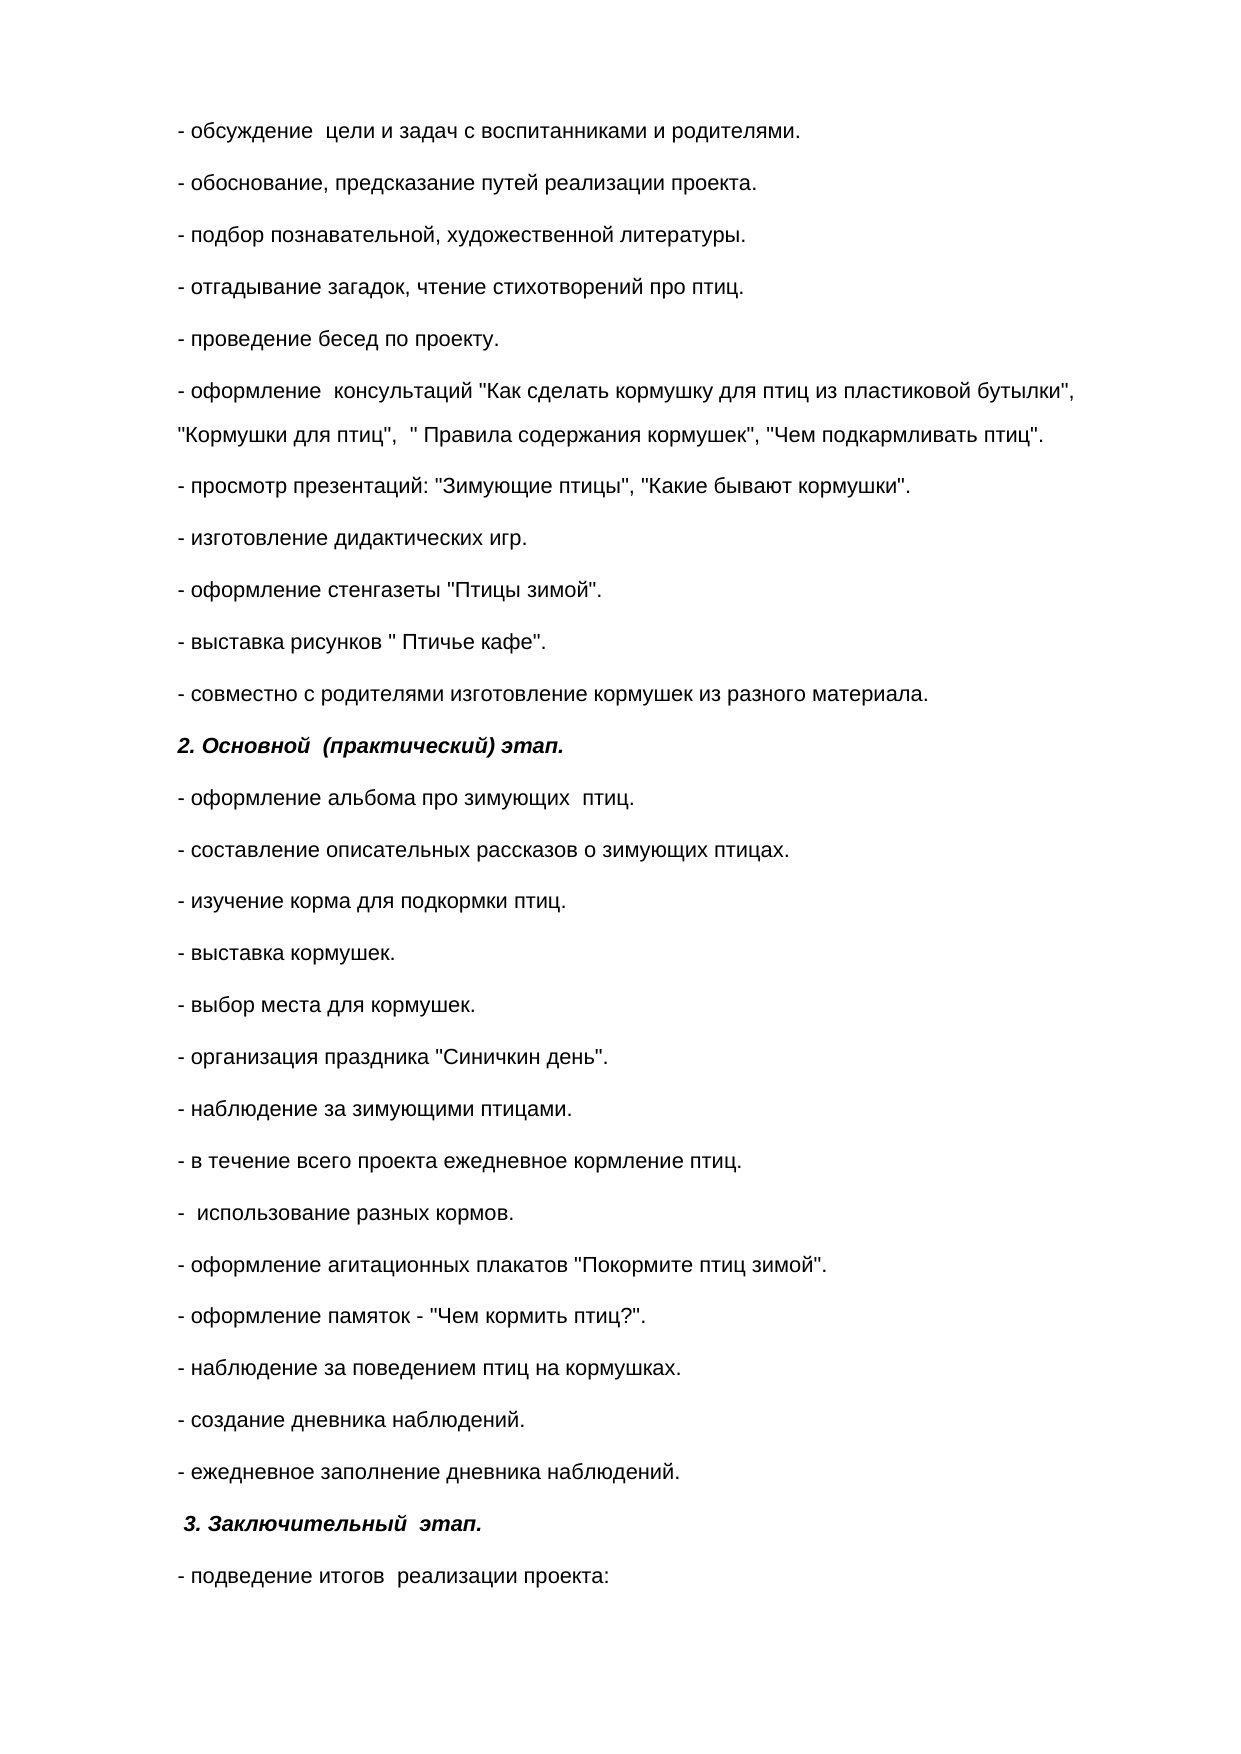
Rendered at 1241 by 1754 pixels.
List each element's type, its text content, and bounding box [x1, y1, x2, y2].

text - изготовление дидактических игр. [177, 525, 1152, 551]
text - организация праздника "Синичкин день". [177, 1044, 1152, 1069]
text - изучение корма для подкормки птиц. [177, 888, 1152, 914]
text - выставка рисунков " Птичье кафе". [177, 629, 1152, 654]
text - совместно с родителями изготовление кормушек из разного материала. [177, 681, 1152, 706]
text - оформление стенгазеты "Птицы зимой". [177, 577, 1152, 602]
text - в течение всего проекта ежедневное кормление птиц. [177, 1148, 1152, 1173]
text - оформление памяток - "Чем кормить птиц?". [177, 1303, 1152, 1329]
text - ежедневное заполнение дневника наблюдений. [177, 1459, 1152, 1484]
text - составление описательных рассказов о зимующих птицах. [177, 837, 1152, 862]
text 3. Заключительный этап. [177, 1511, 1152, 1536]
text - проведение бесед по проекту. [177, 326, 1152, 351]
text - наблюдение за зимующими птицами. [177, 1096, 1152, 1121]
text - подведение итогов реализации проекта: [177, 1563, 1152, 1588]
text - просмотр презентаций: "Зимующие птицы", "Какие бывают кормушки". [177, 473, 1152, 499]
text - оформление консультаций "Как сделать кормушку для птиц из пластиковой бутылки", "Кормушки для птиц", " Правила содержания кормушек", "Чем подкармливать птиц". [177, 377, 1152, 447]
text - обсуждение цели и задач с воспитанниками и родителями. [177, 118, 1152, 143]
text - оформление агитационных плакатов "Покормите птиц зимой". [177, 1252, 1152, 1277]
text - наблюдение за поведением птиц на кормушках. [177, 1355, 1152, 1381]
text - выбор места для кормушек. [177, 992, 1152, 1017]
text - отгадывание загадок, чтение стихотворений про птиц. [177, 274, 1152, 299]
text 2. Основной (практический) этап. [177, 733, 1152, 758]
text - обоснование, предсказание путей реализации проекта. [177, 170, 1152, 195]
text - выставка кормушек. [177, 940, 1152, 966]
text - подбор познавательной, художественной литературы. [177, 222, 1152, 247]
text - использование разных кормов. [177, 1200, 1152, 1225]
text - создание дневника наблюдений. [177, 1407, 1152, 1432]
text - оформление альбома про зимующих птиц. [177, 785, 1152, 810]
